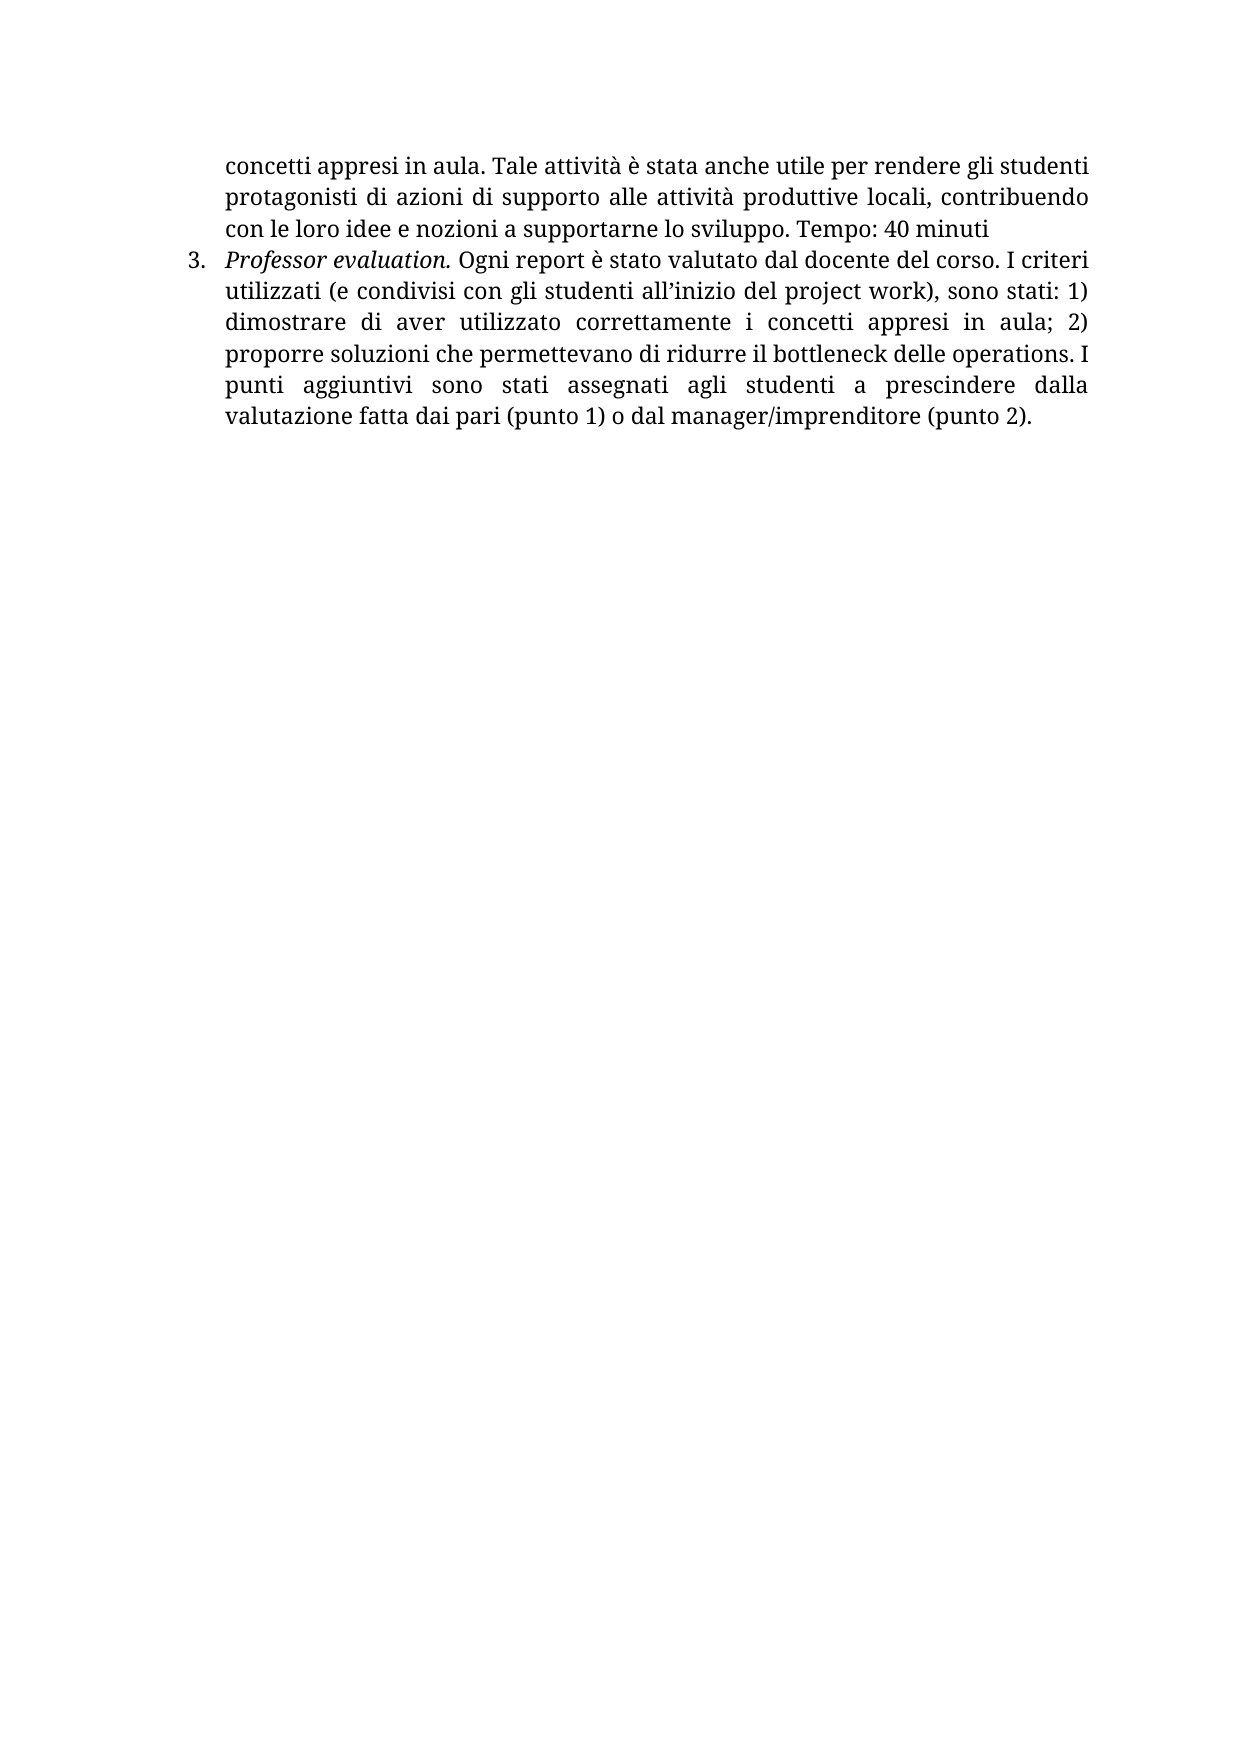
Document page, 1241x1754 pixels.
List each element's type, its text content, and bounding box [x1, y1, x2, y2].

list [187, 150, 1090, 244]
list Professor evaluation. Ogni report è stato valutato dal docente del corso. I criteri utilizzati (e condivisi con gli studenti all’inizio del project work), sono stati: 1) dimostrare di aver utilizzato correttamente i concetti appresi in aula; 2) proporre soluzioni che permettevano di ridurre il bottleneck delle operations. I punti aggiuntivi sono stati assegnati agli studenti a prescindere dalla valutazione fatta dai pari (punto 1) o dal manager/imprenditore (punto 2). [187, 244, 1090, 431]
